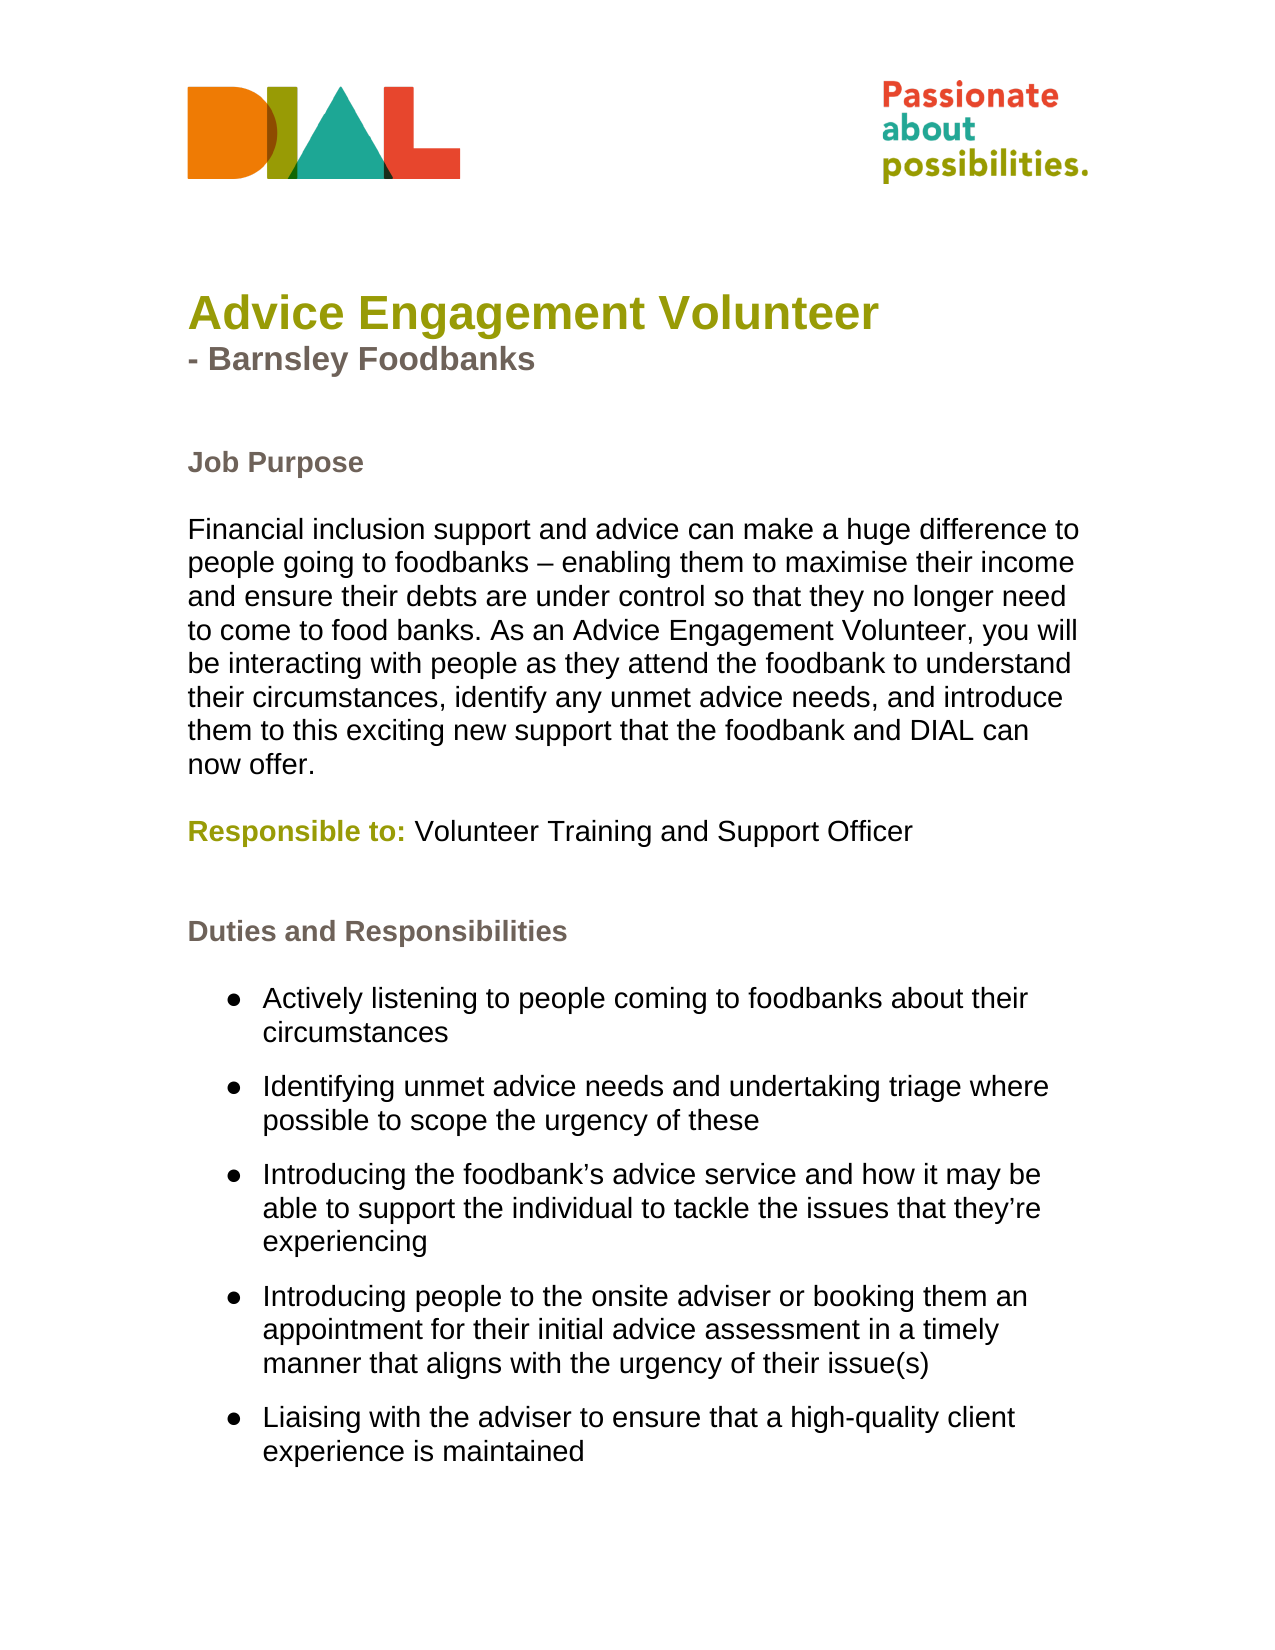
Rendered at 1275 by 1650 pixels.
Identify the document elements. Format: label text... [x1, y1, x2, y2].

text Responsible to: Volunteer Training and Support Officer [187, 814, 1087, 847]
text Financial inclusion support and advice can make a huge difference to people going to foodbanks – enabling them to maximise their income and ensure their debts are under control so that they no longer need to come to food banks. As an Advice Engagement Volunteer, you will be interacting with people as they attend the foodbank to understand their circumstances, identify any unmet advice needs, and introduce them to this exciting new support that the foodbank and DIAL can now offer. [187, 512, 1087, 780]
list Actively listening to people coming to foodbanks about their circumstances [225, 981, 1087, 1048]
list Introducing the foodbank’s advice service and how it may be able to support the individual to tackle the issues that they’re experiencing [225, 1157, 1087, 1258]
list Liaising with the adviser to ensure that a high-quality client experience is maintained [225, 1400, 1087, 1467]
picture [882, 80, 1088, 184]
subtitle Job Purpose [187, 445, 1087, 478]
list Introducing people to the onsite adviser or booking them an appointment for their initial advice assessment in a timely manner that aligns with the urgency of their issue(s) [225, 1279, 1087, 1379]
title - Barnsley Foodbanks [187, 339, 1087, 378]
list Identifying unmet advice needs and undertaking triage where possible to scope the urgency of these [225, 1069, 1087, 1136]
text Duties and Responsibilities [187, 881, 1087, 948]
title Advice Engagement Volunteer [187, 284, 1087, 339]
picture [187, 86, 461, 179]
